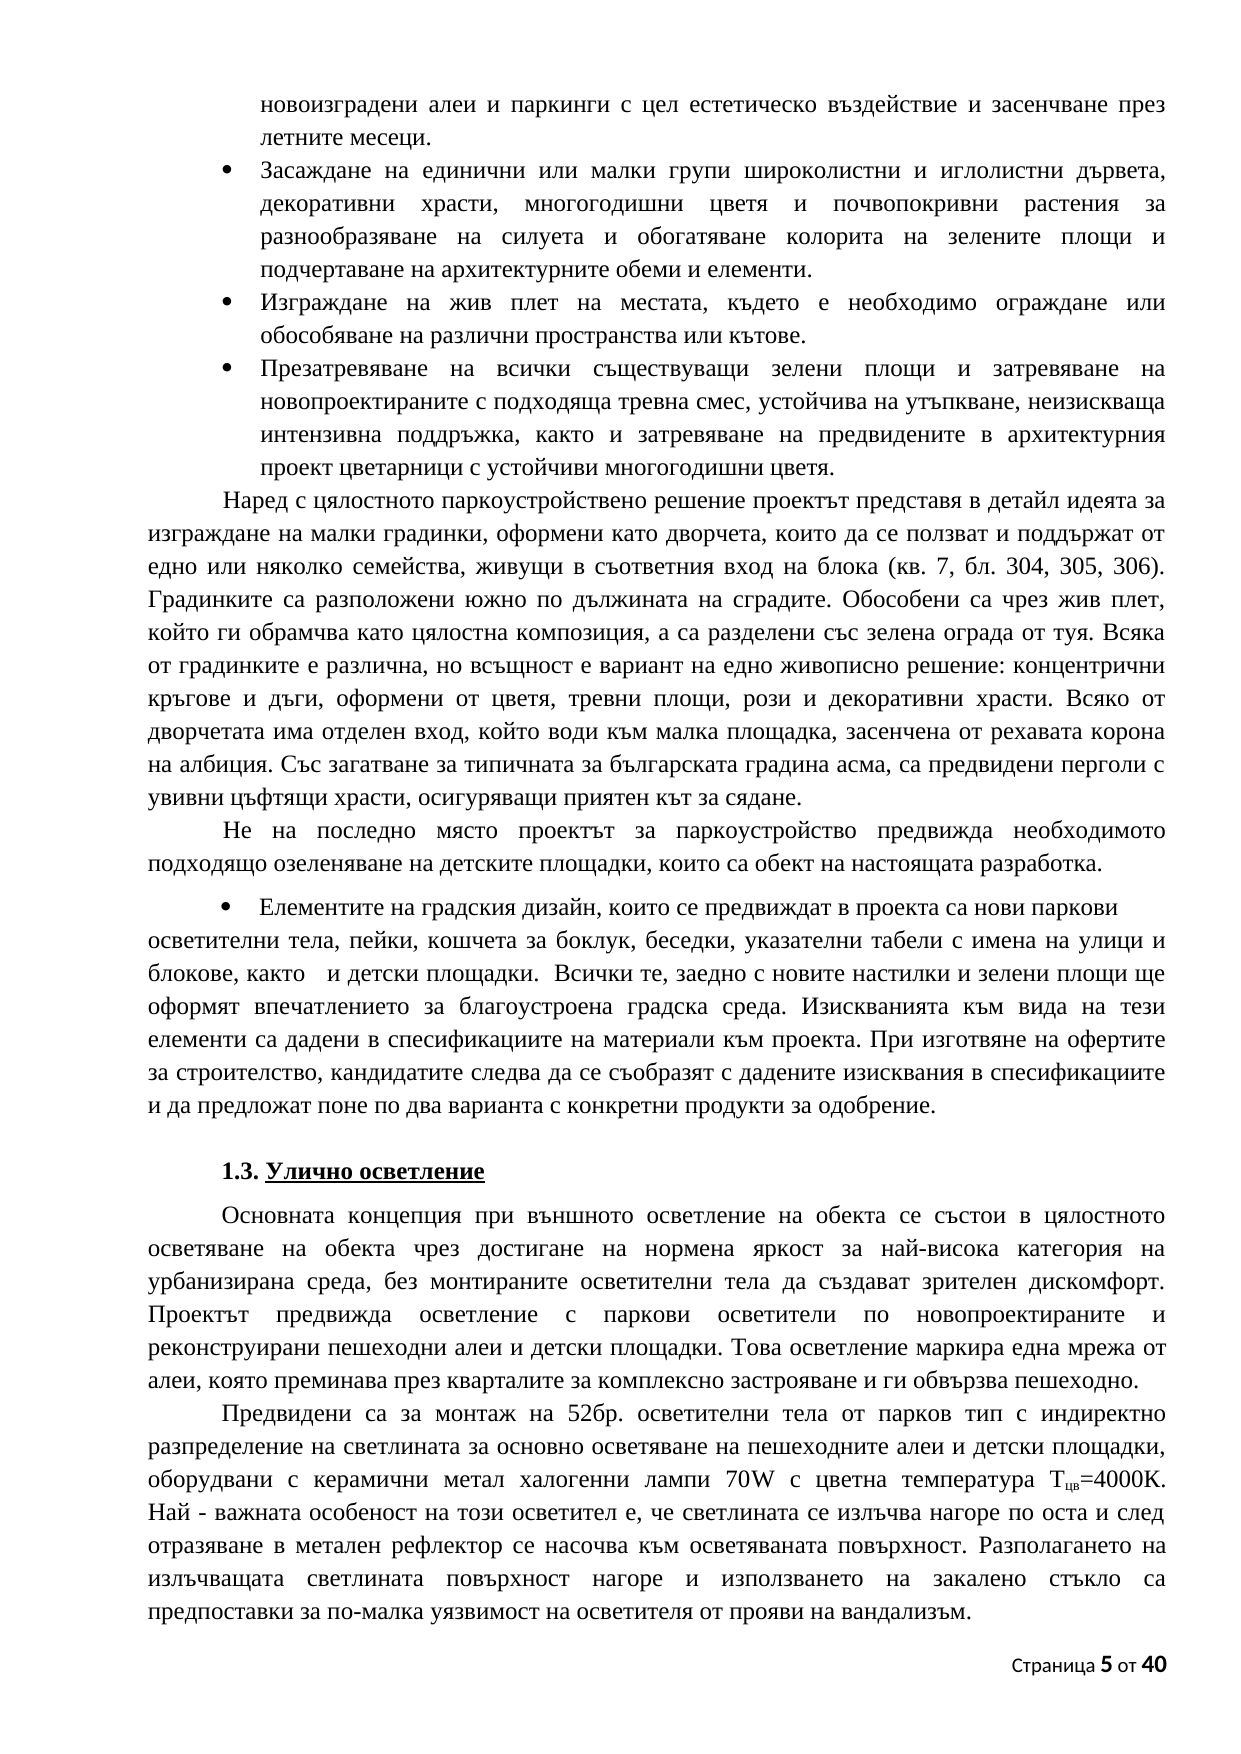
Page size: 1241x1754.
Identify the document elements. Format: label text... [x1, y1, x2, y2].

text Предвидени са за монтаж на 52бр. осветителни тела от парков тип с индиректно разпределение на светлината за основно осветяване на пешеходните алеи и детски площадки, оборудвани с керамични метал халогенни лампи 70W с цветна температура Тцв=4000К. Най - важната особеност на този осветител е, че светлината се излъчва нагоре по оста и след отразяване в метален рефлектор се насочва към осветяваната повърхност. Разполагането на излъчващата светлината повърхност нагоре и използването на закалено стъкло са предпоставки за по-малка уязвимост на осветителя от прояви на вандализъм. [148, 1398, 1167, 1625]
text осветителни тела, пейки, кошчета за боклук, беседки, указателни табели с имена на улици и блокове, както и детски площадки. Всички те, заедно с новите настилки и зелени площи ще оформят впечатлението за благоустроена градска среда. Изискванията към вида на тези елементи са дадени в спесификациите на материали към проекта. При изготвяне на офертите за строителство, кандидатите следва да се съобразят с дадените изисквания в спесификациите и да предложат поне по два варианта с конкретни продукти за одобрение. [148, 925, 1167, 1119]
text Не на последно място проектът за паркоустройство предвижда необходимото подходящо озеленяване на детските площадки, които са обект на настоящата разработка. [148, 815, 1167, 877]
text Основната концепция при външното осветление на обекта се състои в цялостното осветяване на обекта чрез достигане на нормена яркост за най-висока категория на урбанизирана среда, без монтираните осветителни тела да създават зрителен дискомфорт. Проектът предвижда осветление с паркови осветители по новопроектираните и реконструирани пешеходни алеи и детски площадки. Това осветление маркира една мрежа от алеи, която преминава през кварталите за комплексно застрояване и ги обвързва пешеходно. [148, 1200, 1167, 1394]
text Наред с цялостното паркоустройствено решение проектът представя в детайл идеята за изграждане на малки градинки, оформени като дворчета, които да се ползват и поддържат от едно или няколко семейства, живущи в съответния вход на блока (кв. 7, бл. 304, 305, 306). Градинките са разположени южно по дължината на сградите. Обособени са чрез жив плет, който ги обрамчва като цялостна композиция, а са разделени със зелена ограда от туя. Всяка от градинките е различна, но всъщност е вариант на едно живописно решение: концентрични кръгове и дъги, оформени от цветя, тревни площи, рози и декоративни храсти. Всяко от дворчетата има отделен вход, който води към малка площадка, засенчена от рехавата корона на албиция. Със загатване за типичната за българската градина асма, са предвидени перголи с увивни цъфтящи храсти, осигуряващи приятен кът за сядане. [148, 485, 1167, 811]
list Изграждане на жив плет на местата, където е необходимо ограждане или обособяване на различни пространства или кътове. [223, 287, 1167, 348]
list Елементите на градския дизайн, които се предвиждат в проекта са нови паркови [221, 892, 1167, 921]
text 1.3. Улично осветление [204, 1156, 1167, 1185]
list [223, 89, 1167, 150]
list Презатревяване на всички съществуващи зелени площи и затревяване на новопроектираните с подходяща тревна смес, устойчива на утъпкване, неизискваща интензивна поддръжка, както и затревяване на предвидените в архитектурния проект цветарници с устойчиви многогодишни цветя. [223, 353, 1167, 481]
list Засаждане на единични или малки групи широколистни и иглолистни дървета, декоративни храсти, многогодишни цветя и почвопокривни растения за разнообразяване на силуета и обогатяване колорита на зелените площи и подчертаване на архитектурните обеми и елементи. [223, 155, 1167, 282]
